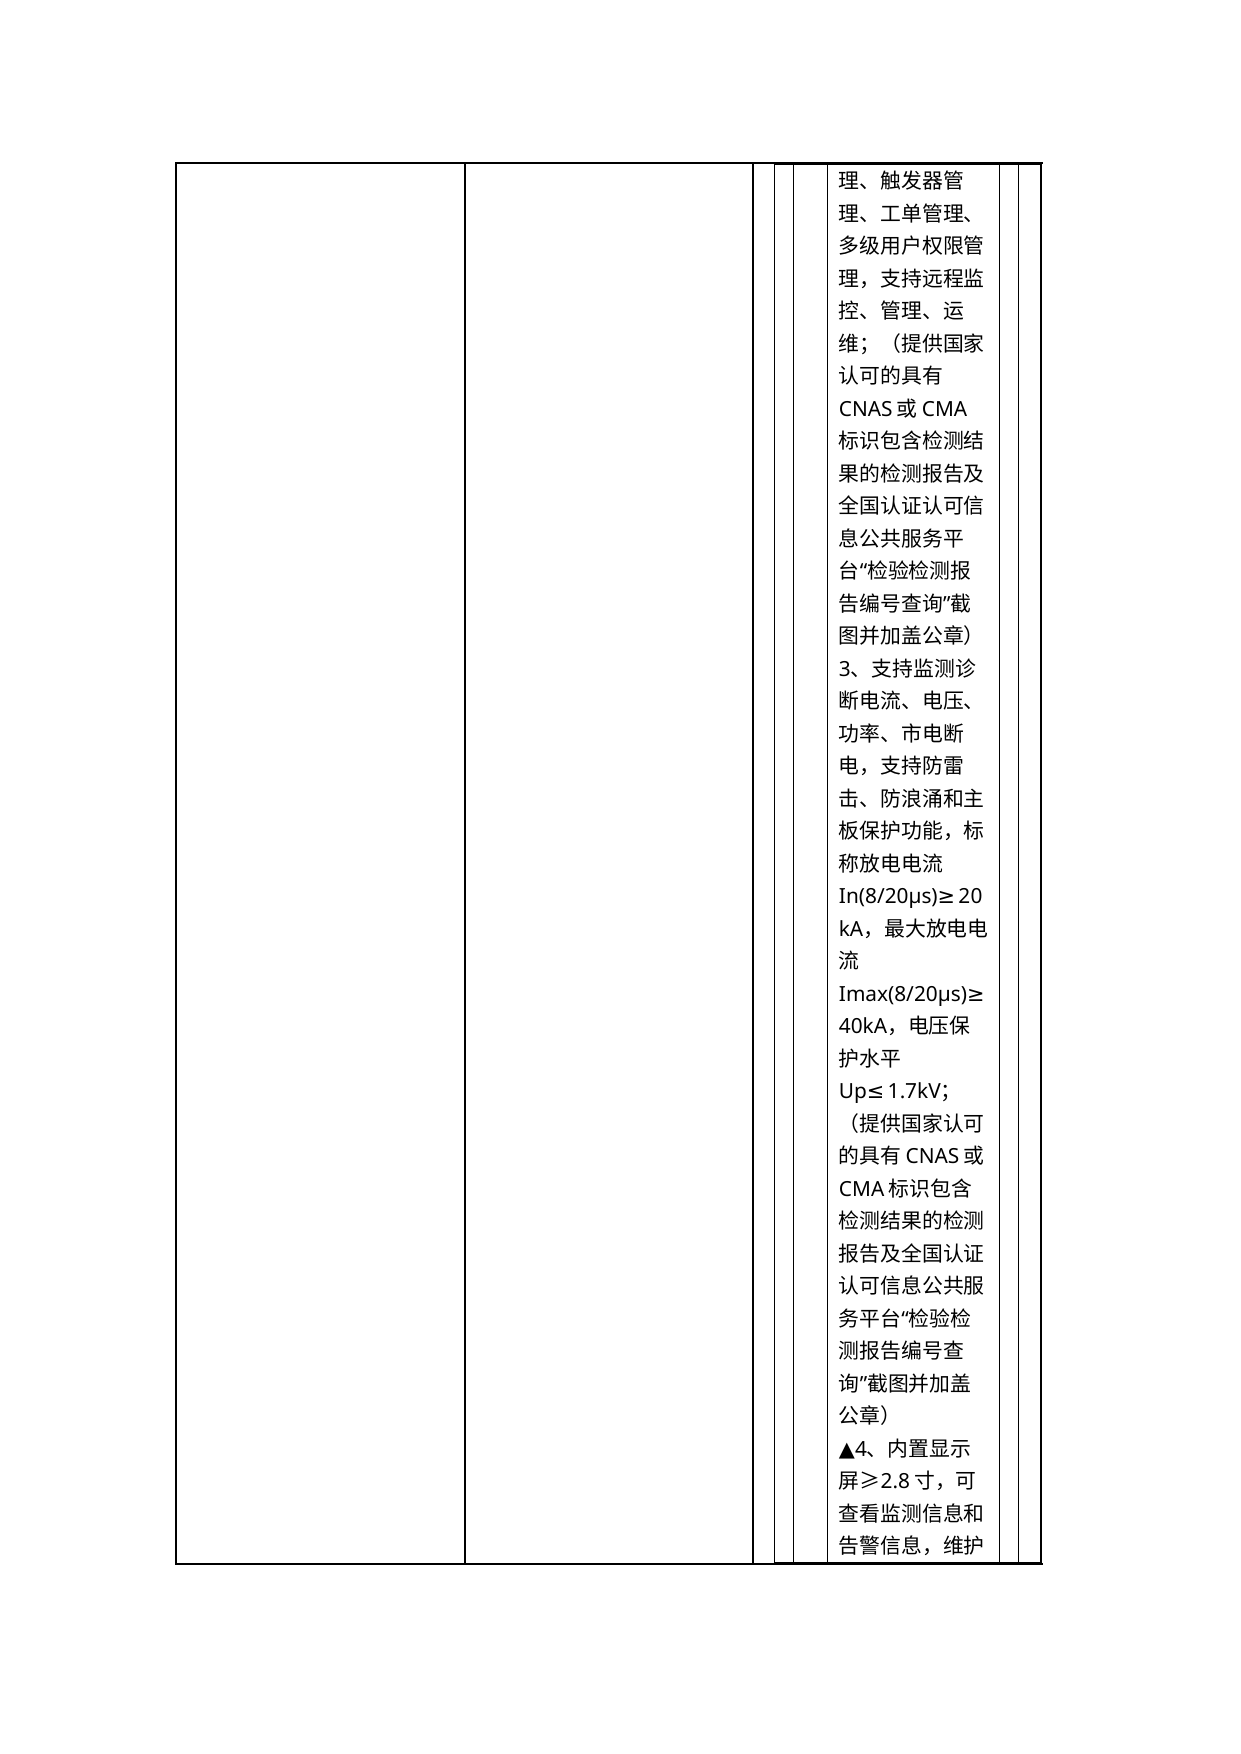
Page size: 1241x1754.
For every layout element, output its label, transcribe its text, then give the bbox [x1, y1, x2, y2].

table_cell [794, 165, 827, 1562]
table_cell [775, 165, 793, 1562]
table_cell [1000, 165, 1018, 1562]
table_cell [754, 164, 774, 1563]
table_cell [828, 165, 999, 1562]
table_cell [1019, 165, 1040, 1562]
table_cell [466, 164, 752, 1563]
table_cell 1 [177, 164, 464, 1563]
